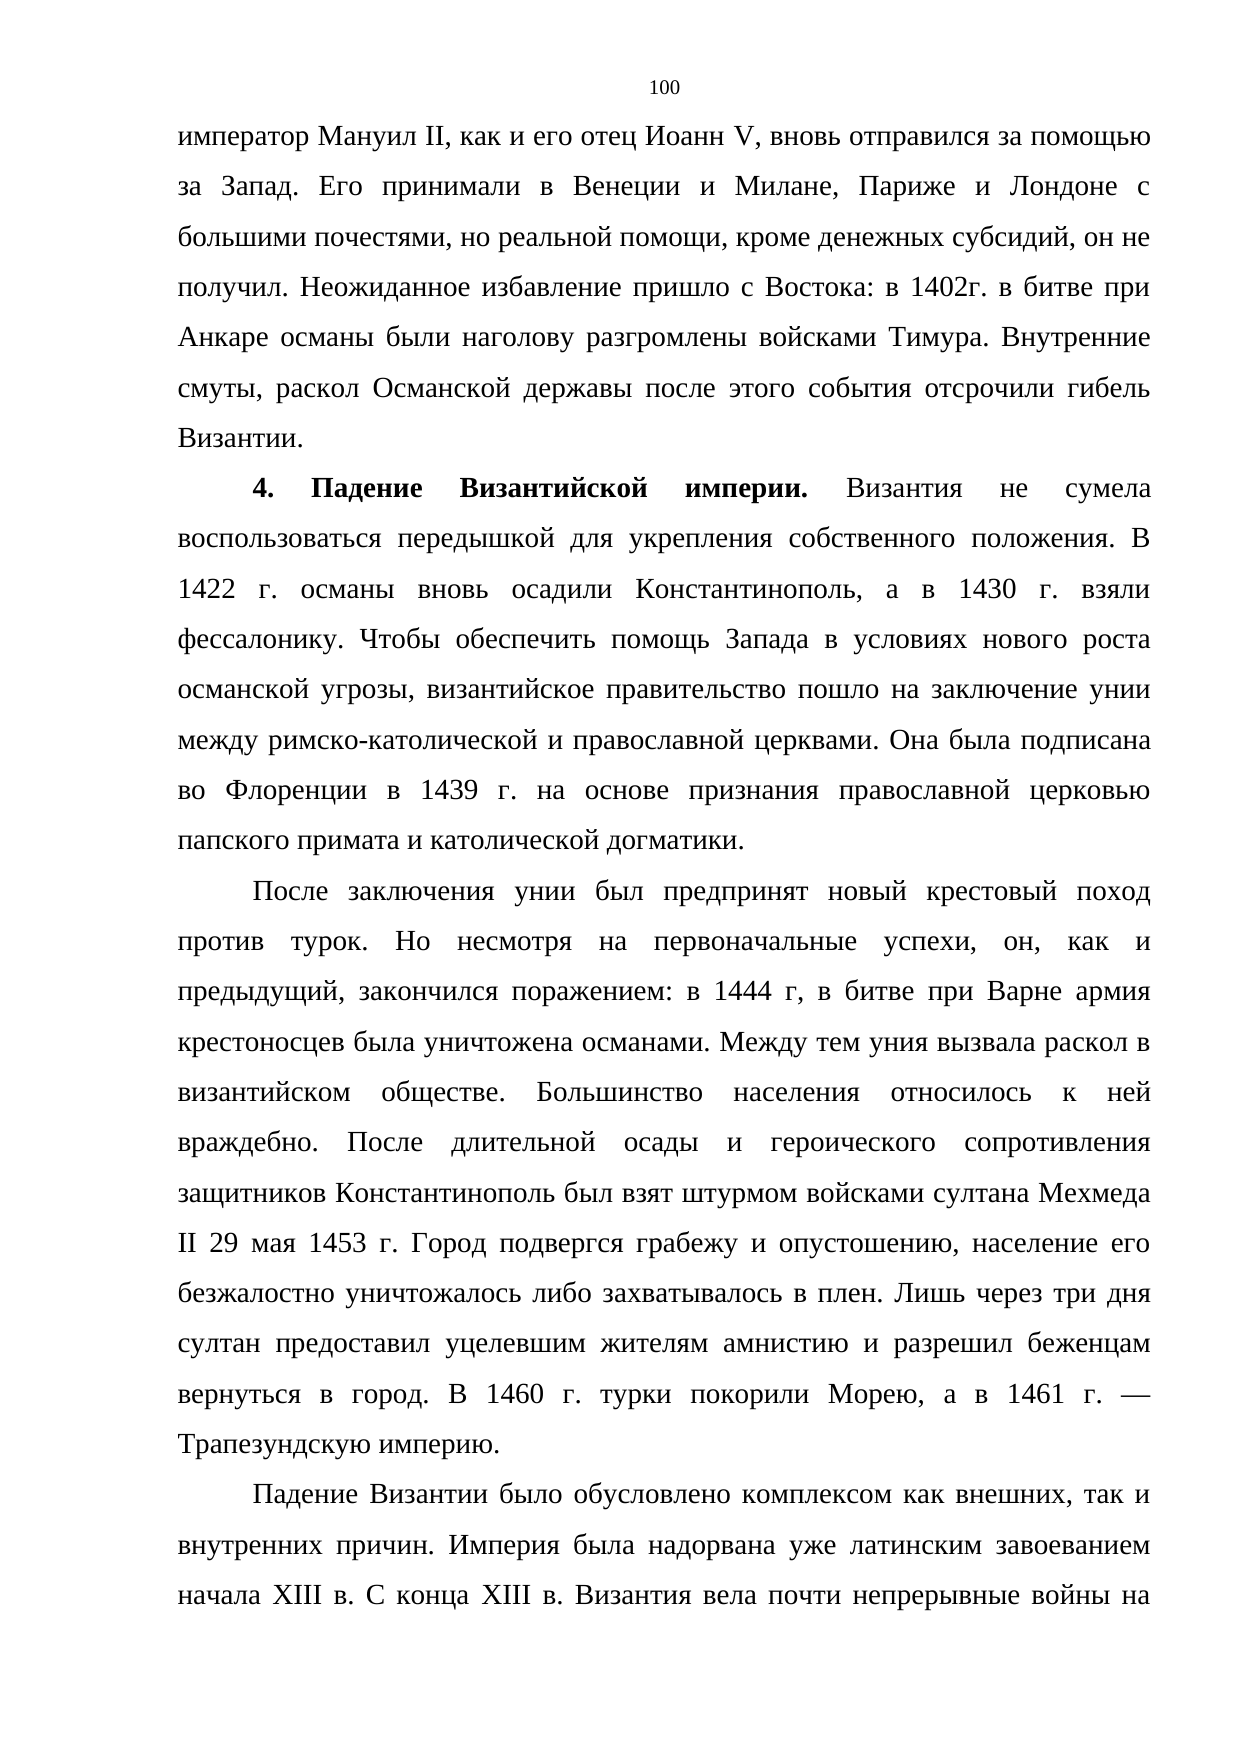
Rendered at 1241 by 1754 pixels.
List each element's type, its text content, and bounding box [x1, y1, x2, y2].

text 4. Падение Византийской империи. Византия не сумела воспользоваться передышкой для укрепления собственного положения. В . османы вновь осадили Константинополь, а в . взяли фессалонику. Чтобы обеспечить помощь Запада в условиях нового роста османской угрозы, византийское правительство пошло на заключение унии между римско-католической и православной церквами. Она была подписана во Флоренции в . на основе признания православной церковью папского примата и католической догматики. [177, 470, 1152, 856]
text После заключения унии был предпринят новый крестовый поход против турок. Но несмотря на первоначальные успехи, он, как и предыдущий, закончился поражением: в , в битве при Варне армия крестоносцев была уничтожена османами. Между тем уния вызвала раскол в византийском обществе. Большинство населения относилось к ней враждебно. После длительной осады и героического сопротивления защитников Константинополь был взят штурмом войсками султана Мехмеда II 29 мая . Город подвергся грабежу и опустошению, население его безжалостно уничтожалось либо захватывалось в плен. Лишь через три дня султан предоставил уцелевшим жителям амнистию и разрешил беженцам вернуться в город. В . турки покорили Морею, а в . — Трапезундскую империю. [177, 873, 1152, 1460]
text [177, 1477, 1152, 1611]
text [177, 118, 1152, 453]
